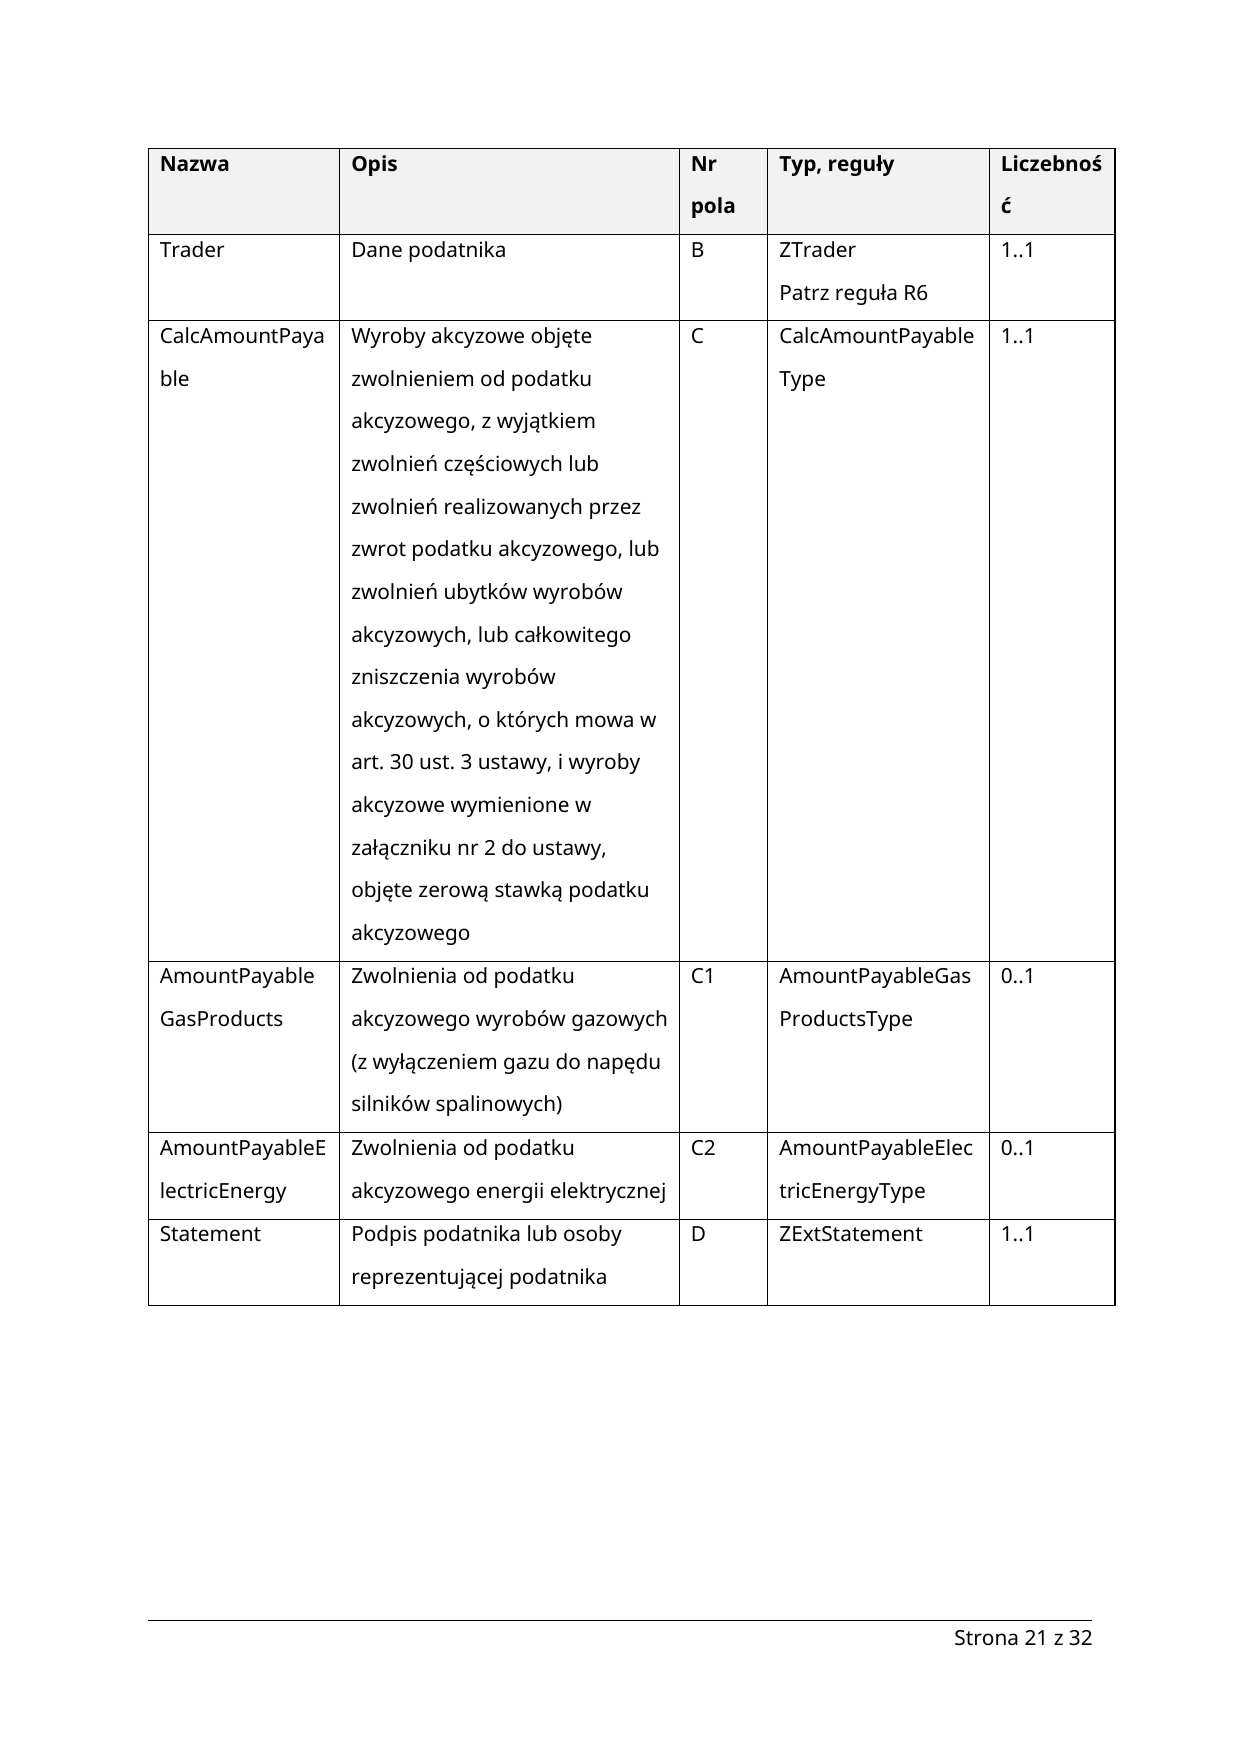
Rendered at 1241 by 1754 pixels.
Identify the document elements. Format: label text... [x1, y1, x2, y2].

table_cell Zwolnienia od podatku akcyzowego energii elektrycznej [340, 1133, 679, 1218]
table_cell CalcAmountPayableType [768, 321, 989, 961]
table_header Nr pola [680, 149, 767, 234]
table_cell Zwolnienia od podatku akcyzowego wyrobów gazowych (z wyłączeniem gazu do napędu silników spalinowych) [340, 962, 679, 1132]
table_header Liczebność [990, 149, 1114, 234]
table_cell Wyroby akcyzowe objęte zwolnieniem od podatku akcyzowego, z wyjątkiem zwolnień częściowych lub zwolnień realizowanych przez zwrot podatku akcyzowego, lub zwolnień ubytków wyrobów akcyzowych, lub całkowitego zniszczenia wyrobów akcyzowych, o których mowa w art. 30 ust. 3 ustawy, i wyroby akcyzowe wymienione w załączniku nr 2 do ustawy, objęte zerową stawką podatku akcyzowego [340, 321, 679, 961]
table_cell AmountPayableGasProductsType [768, 962, 989, 1132]
table_cell AmountPayableElectricEnergy [149, 1133, 339, 1218]
table_cell 1..1 [990, 321, 1114, 961]
table_cell 1..1 [990, 235, 1114, 320]
table_cell C1 [680, 962, 767, 1132]
table_cell ZTrader Patrz reguła R6 [768, 235, 989, 320]
table_cell C [680, 321, 767, 961]
table_header Typ, reguły [768, 149, 989, 234]
table_cell AmountPayableGasProducts [149, 962, 339, 1132]
table_cell Statement [149, 1220, 339, 1305]
table_cell Podpis podatnika lub osoby reprezentującej podatnika [340, 1220, 679, 1305]
table_cell CalcAmountPayable [149, 321, 339, 961]
table_header Nazwa [149, 149, 339, 234]
table_cell 0..1 [990, 1133, 1114, 1218]
table_cell Dane podatnika [340, 235, 679, 320]
table_cell AmountPayableElectricEnergyType [768, 1133, 989, 1218]
table_cell Trader [149, 235, 339, 320]
table_cell B [680, 235, 767, 320]
table_cell ZExtStatement [768, 1220, 989, 1305]
table_cell 1..1 [990, 1220, 1114, 1305]
table_cell 0..1 [990, 962, 1114, 1132]
table_header Opis [340, 149, 679, 234]
table_cell C2 [680, 1133, 767, 1218]
table_cell D [680, 1220, 767, 1305]
